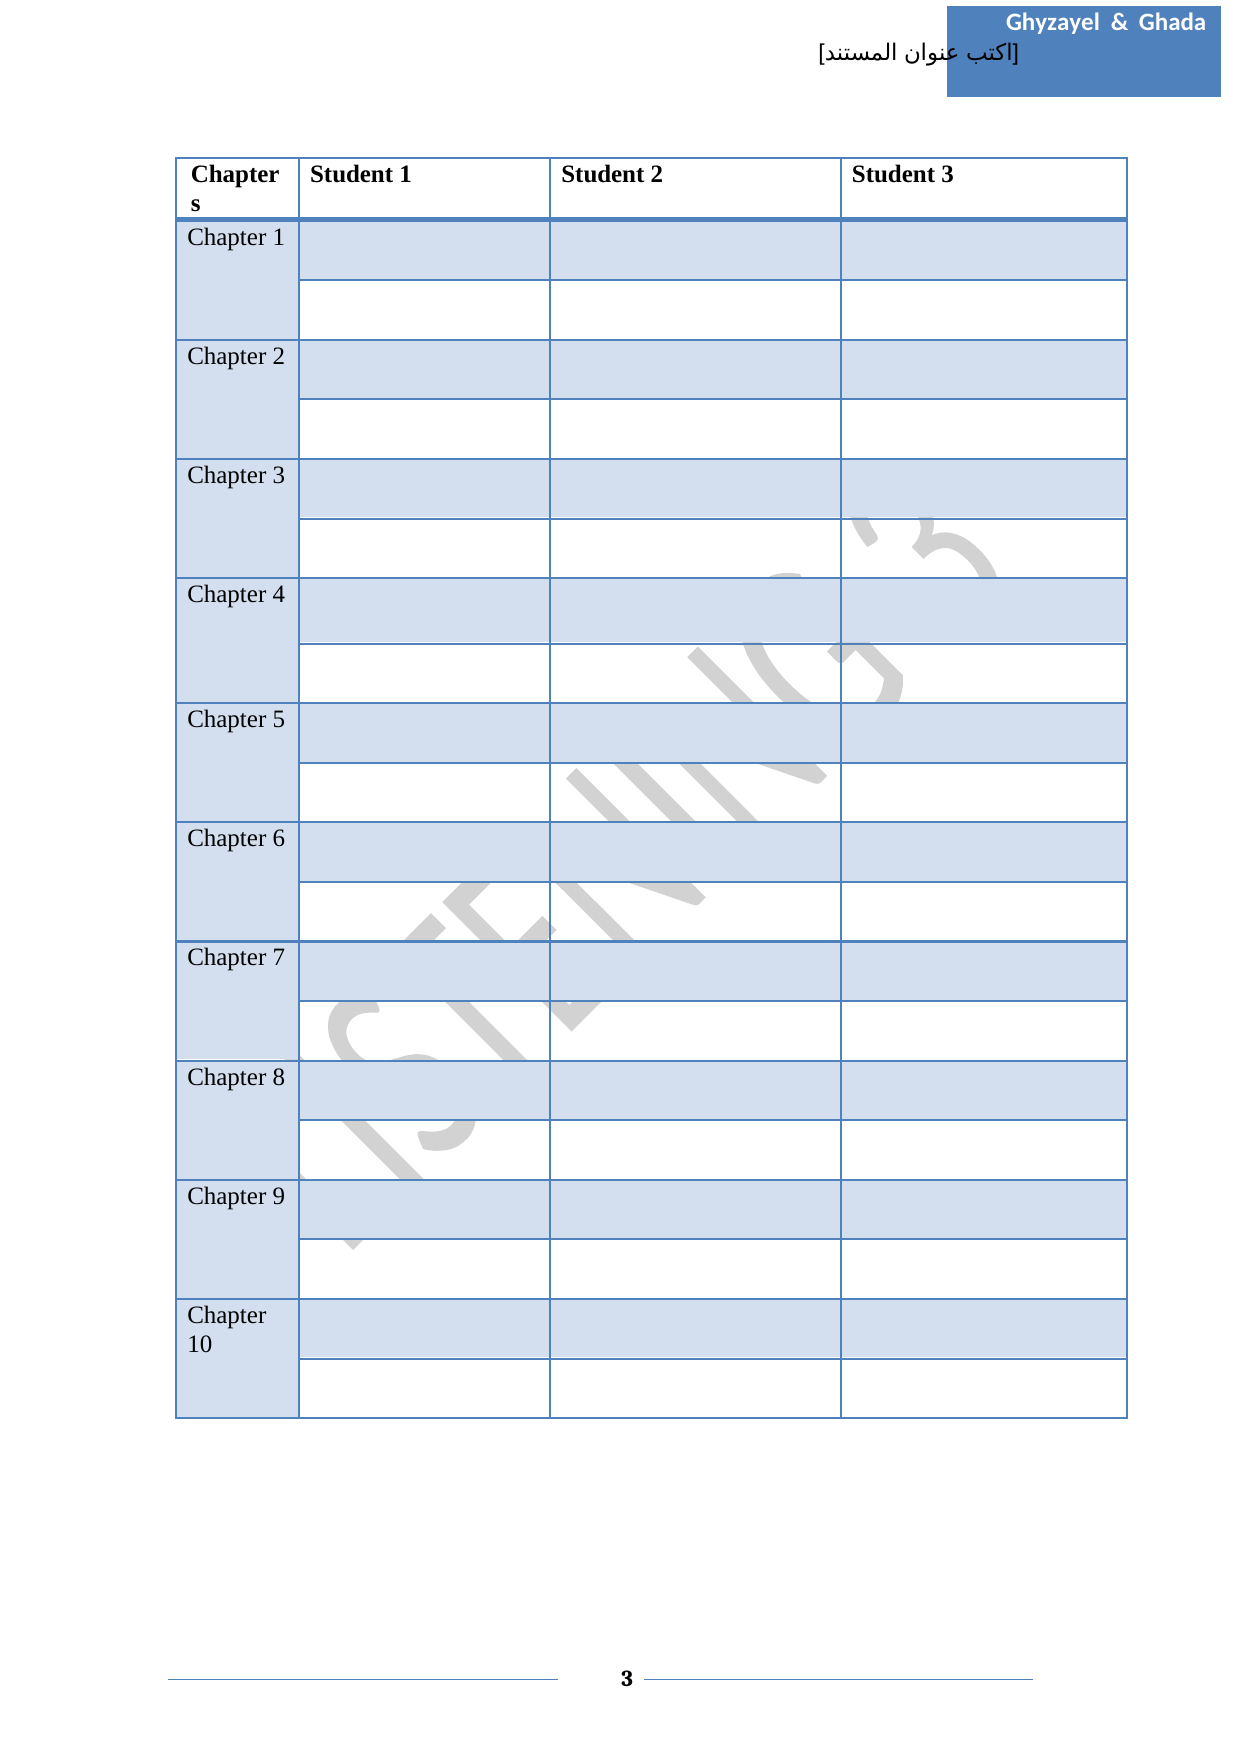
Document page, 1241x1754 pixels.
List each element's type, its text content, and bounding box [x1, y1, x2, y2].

table_cell [300, 1181, 549, 1238]
table_cell [842, 883, 1126, 940]
table_cell [300, 1240, 549, 1298]
table_cell Chapter 2 [177, 341, 298, 458]
table_cell [300, 1002, 549, 1059]
table_cell Chapter 7 [177, 943, 298, 1059]
table_cell Chapter 6 [177, 823, 298, 940]
table_cell [842, 1062, 1126, 1119]
table_cell [842, 400, 1126, 458]
table_cell [551, 281, 840, 339]
table_cell [842, 823, 1126, 881]
table_cell Chapter 5 [177, 704, 298, 821]
table_cell [551, 1300, 840, 1357]
table_cell Chapter 3 [177, 460, 298, 577]
table_cell [551, 1062, 840, 1119]
table_cell [551, 883, 840, 940]
table_cell [551, 1002, 840, 1059]
table_cell [551, 520, 840, 577]
table_cell Chapter 9 [177, 1181, 298, 1298]
table_cell Chapter 8 [177, 1062, 298, 1179]
table_cell [842, 645, 1126, 702]
table_cell [842, 520, 1126, 577]
table_cell [842, 1002, 1126, 1059]
table_cell [300, 1300, 549, 1357]
table_cell [551, 460, 840, 517]
table_cell [300, 281, 549, 339]
table_cell [551, 645, 840, 702]
table_cell [300, 1121, 549, 1179]
table_cell Chapter 1 [177, 222, 298, 339]
table_cell [300, 704, 549, 762]
table_cell [551, 1360, 840, 1417]
table_cell [842, 1360, 1126, 1417]
table_cell [551, 764, 840, 821]
table_cell [300, 341, 549, 398]
table_cell [300, 1360, 549, 1417]
table_cell [842, 1121, 1126, 1179]
table_cell [842, 341, 1126, 398]
table_cell [300, 764, 549, 821]
table_cell Chapter 10 [177, 1300, 298, 1417]
table_cell [842, 460, 1126, 517]
table_cell [551, 222, 840, 279]
table_cell [551, 1240, 840, 1298]
table_cell [551, 704, 840, 762]
table_cell [551, 341, 840, 398]
table_cell [300, 222, 549, 279]
table_header Chapters [177, 159, 298, 217]
table_cell [842, 281, 1126, 339]
table_cell [842, 1300, 1126, 1357]
table_cell [551, 579, 840, 642]
table_header Student 1 [300, 159, 549, 217]
table_cell [842, 1181, 1126, 1238]
table_cell [842, 222, 1126, 279]
table_header Student 2 [551, 159, 840, 217]
table_cell [551, 823, 840, 881]
table_cell [551, 1181, 840, 1238]
table_header Student 3 [842, 159, 1126, 217]
table_cell Chapter 4 [177, 579, 298, 702]
table_cell [300, 460, 549, 517]
table_cell [842, 704, 1126, 762]
table_cell [842, 943, 1126, 1000]
table_cell [551, 1121, 840, 1179]
table_cell [300, 823, 549, 881]
table_cell [551, 400, 840, 458]
table_cell [300, 883, 549, 940]
table_cell [842, 1240, 1126, 1298]
table_cell [300, 943, 549, 1000]
table_cell [300, 400, 549, 458]
table_cell [551, 943, 840, 1000]
table_cell [842, 764, 1126, 821]
table_cell [300, 645, 549, 702]
table_cell [842, 579, 1126, 642]
table_cell [300, 579, 549, 642]
table_cell [300, 520, 549, 577]
table_cell [300, 1062, 549, 1119]
